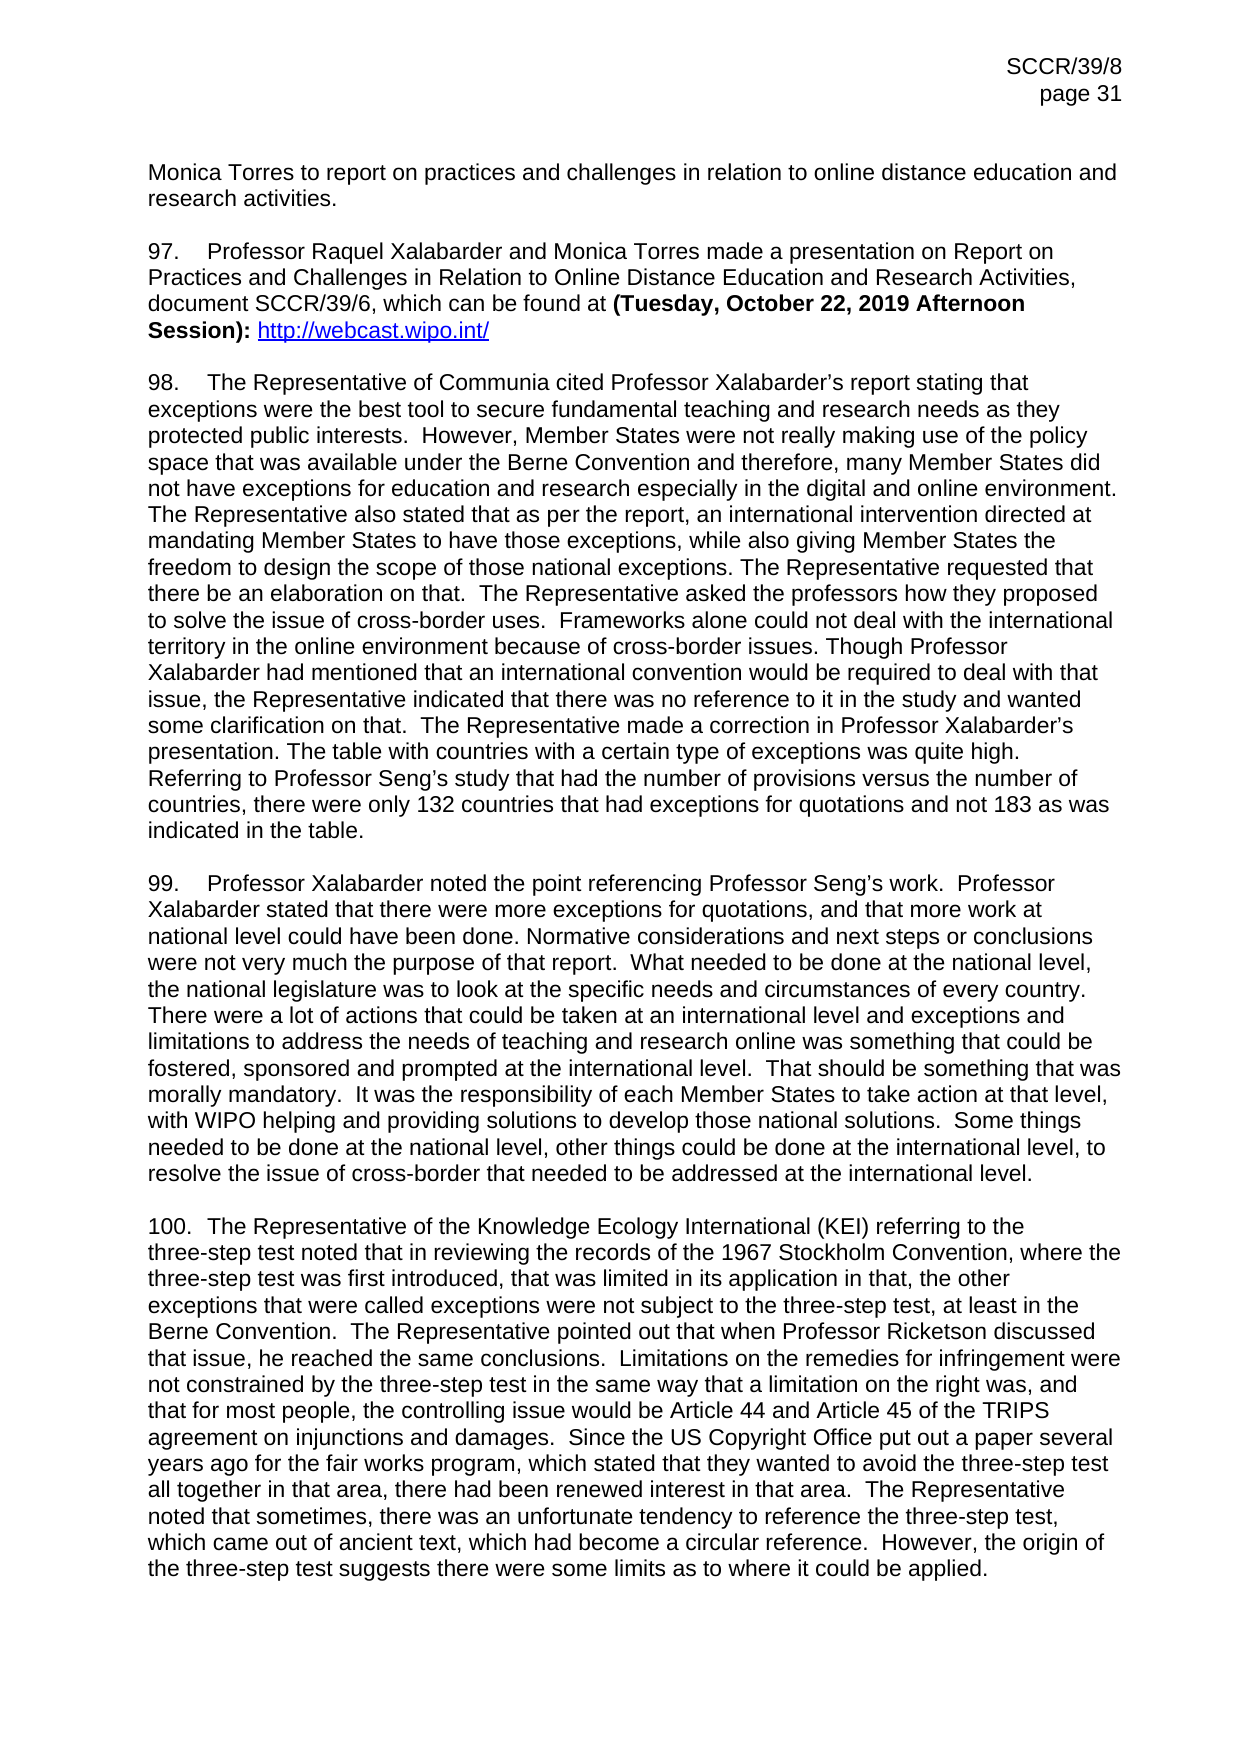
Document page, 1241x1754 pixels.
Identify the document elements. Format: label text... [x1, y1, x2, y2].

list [148, 158, 1122, 211]
list Professor Raquel Xalabarder and Monica Torres made a presentation on Report on Practices and Challenges in Relation to Online Distance Education and Research Activities, document SCCR/39/6, which can be found at (Tuesday, October 22, 2019 Afternoon Session): http://webcast.wipo.int/ [148, 238, 1122, 343]
list Professor Xalabarder noted the point referencing Professor Seng’s work. Professor Xalabarder stated that there were more exceptions for quotations, and that more work at national level could have been done. Normative considerations and next steps or conclusions were not very much the purpose of that report. What needed to be done at the national level, the national legislature was to look at the specific needs and circumstances of every country. There were a lot of actions that could be taken at an international level and exceptions and limitations to address the needs of teaching and research online was something that could be fostered, sponsored and prompted at the international level. That should be something that was morally mandatory. It was the responsibility of each Member States to take action at that level, with WIPO helping and providing solutions to develop those national solutions. Some things needed to be done at the national level, other things could be done at the international level, to resolve the issue of cross-border that needed to be addressed at the international level. [148, 870, 1122, 1186]
list The Representative of the Knowledge Ecology International (KEI) referring to the three-step test noted that in reviewing the records of the 1967 Stockholm Convention, where the three-step test was first introduced, that was limited in its application in that, the other exceptions that were called exceptions were not subject to the three-step test, at least in the Berne Convention. The Representative pointed out that when Professor Ricketson discussed that issue, he reached the same conclusions. Limitations on the remedies for infringement were not constrained by the three-step test in the same way that a limitation on the right was, and that for most people, the controlling issue would be Article 44 and Article 45 of the TRIPS agreement on injunctions and damages. Since the US Copyright Office put out a paper several years ago for the fair works program, which stated that they wanted to avoid the three-step test all together in that area, there had been renewed interest in that area. The Representative noted that sometimes, there was an unfortunate tendency to reference the three-step test, which came out of ancient text, which had become a circular reference. However, the origin of the three-step test suggests there were some limits as to where it could be applied. [148, 1213, 1122, 1582]
list The Representative of Communia cited Professor Xalabarder’s report stating that exceptions were the best tool to secure fundamental teaching and research needs as they protected public interests. However, Member States were not really making use of the policy space that was available under the Berne Convention and therefore, many Member States did not have exceptions for education and research especially in the digital and online environment. The Representative also stated that as per the report, an international intervention directed at mandating Member States to have those exceptions, while also giving Member States the freedom to design the scope of those national exceptions. The Representative requested that there be an elaboration on that. The Representative asked the professors how they proposed to solve the issue of cross-border uses. Frameworks alone could not deal with the international territory in the online environment because of cross-border issues. Though Professor Xalabarder had mentioned that an international convention would be required to deal with that issue, the Representative indicated that there was no reference to it in the study and wanted some clarification on that. The Representative made a correction in Professor Xalabarder’s presentation. The table with countries with a certain type of exceptions was quite high. Referring to Professor Seng’s study that had the number of provisions versus the number of countries, there were only 132 countries that had exceptions for quotations and not 183 as was indicated in the table. [148, 369, 1122, 844]
